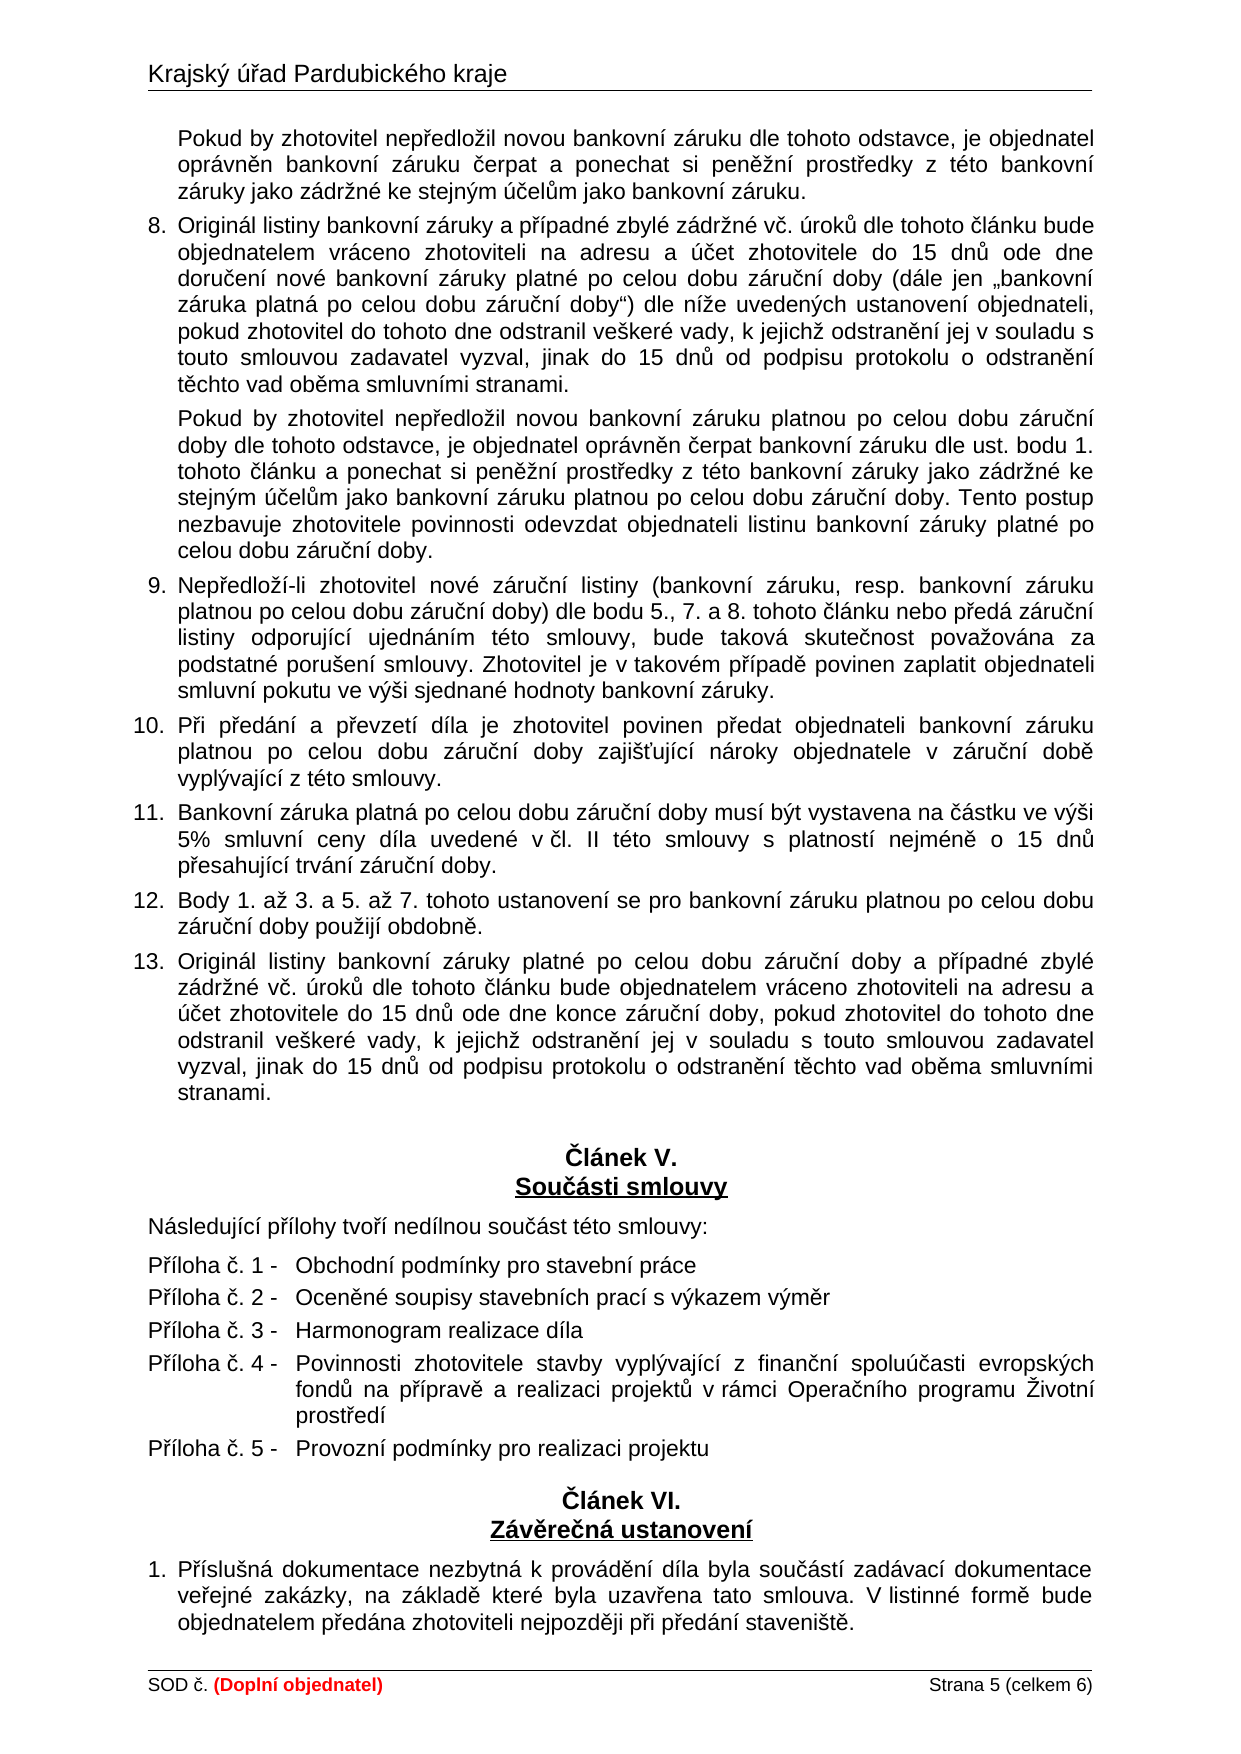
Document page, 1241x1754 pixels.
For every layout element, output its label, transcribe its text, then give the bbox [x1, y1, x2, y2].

text Závěrečná ustanovení [148, 1515, 1095, 1544]
list Body 1. až 3. a 5. až 7. tohoto ustanovení se pro bankovní záruku platnou po celou dobu záruční doby použijí obdobně. [133, 887, 1095, 939]
list Nepředloží-li zhotovitel nové záruční listiny (bankovní záruku, resp. bankovní záruku platnou po celou dobu záruční doby) dle bodu 5., 7. a 8. tohoto článku nebo předá záruční listiny odporující ujednáním této smlouvy, bude taková skutečnost považována za podstatné porušení smlouvy. Zhotovitel je v takovém případě povinen zaplatit objednateli smluvní pokutu ve výši sjednané hodnoty bankovní záruky. [148, 572, 1095, 703]
text Příloha č. 4 - Povinnosti zhotovitele stavby vyplývající z finanční spoluúčasti evropských fondů na přípravě a realizaci projektů v rámci Operačního programu Životní prostředí [148, 1349, 1095, 1428]
text Příloha č. 5 - Provozní podmínky pro realizaci projektu [148, 1435, 1095, 1461]
text Následující přílohy tvoří nedílnou součást této smlouvy: [148, 1213, 1095, 1239]
list Originál listiny bankovní záruky a případné zbylé zádržné vč. úroků dle tohoto článku bude objednatelem vráceno zhotoviteli na adresu a účet zhotovitele do 15 dnů ode dne doručení nové bankovní záruky platné po celou dobu záruční doby (dále jen „bankovní záruka platná po celou dobu záruční doby“) dle níže uvedených ustanovení objednateli, pokud zhotovitel do tohoto dne odstranil veškeré vady, k jejichž odstranění jej v souladu s touto smlouvou zadavatel vyzval, jinak do 15 dnů od podpisu protokolu o odstranění těchto vad oběma smluvními stranami. [148, 212, 1095, 397]
text Příloha č. 2 - Oceněné soupisy stavebních prací s výkazem výměr [148, 1284, 1095, 1311]
text Článek V. [148, 1143, 1095, 1172]
text Příloha č. 1 - Obchodní podmínky pro stavební práce [148, 1252, 1095, 1278]
text Součásti smlouvy [148, 1172, 1095, 1200]
text Pokud by zhotovitel nepředložil novou bankovní záruku dle tohoto odstavce, je objednatel oprávněn bankovní záruku čerpat a ponechat si peněžní prostředky z této bankovní záruky jako zádržné ke stejným účelům jako bankovní záruku. [177, 125, 1095, 204]
text Článek VI. [148, 1486, 1095, 1515]
list Originál listiny bankovní záruky platné po celou dobu záruční doby a případné zbylé zádržné vč. úroků dle tohoto článku bude objednatelem vráceno zhotoviteli na adresu a účet zhotovitele do 15 dnů ode dne konce záruční doby, pokud zhotovitel do tohoto dne odstranil veškeré vady, k jejichž odstranění jej v souladu s touto smlouvou zadavatel vyzval, jinak do 15 dnů od podpisu protokolu o odstranění těchto vad oběma smluvními stranami. [133, 948, 1095, 1106]
list Bankovní záruka platná po celou dobu záruční doby musí být vystavena na částku ve výši 5% smluvní ceny díla uvedené v čl. II této smlouvy s platností nejméně o 15 dnů přesahující trvání záruční doby. [133, 799, 1095, 878]
text Pokud by zhotovitel nepředložil novou bankovní záruku platnou po celou dobu záruční doby dle tohoto odstavce, je objednatel oprávněn čerpat bankovní záruku dle ust. bodu 1. tohoto článku a ponechat si peněžní prostředky z této bankovní záruky jako zádržné ke stejným účelům jako bankovní záruku platnou po celou dobu záruční doby. Tento postup nezbavuje zhotovitele povinnosti odevzdat objednateli listinu bankovní záruky platné po celou dobu záruční doby. [177, 405, 1095, 563]
list Příslušná dokumentace nezbytná k provádění díla byla součástí zadávací dokumentace veřejné zakázky, na základě které byla uzavřena tato smlouva. V listinné formě bude objednatelem předána zhotoviteli nejpozději při předání staveniště. [148, 1556, 1092, 1635]
text Příloha č. 3 - Harmonogram realizace díla [148, 1317, 1095, 1343]
list Při předání a převzetí díla je zhotovitel povinen předat objednateli bankovní záruku platnou po celou dobu záruční doby zajišťující nároky objednatele v záruční době vyplývající z této smlouvy. [133, 712, 1095, 791]
